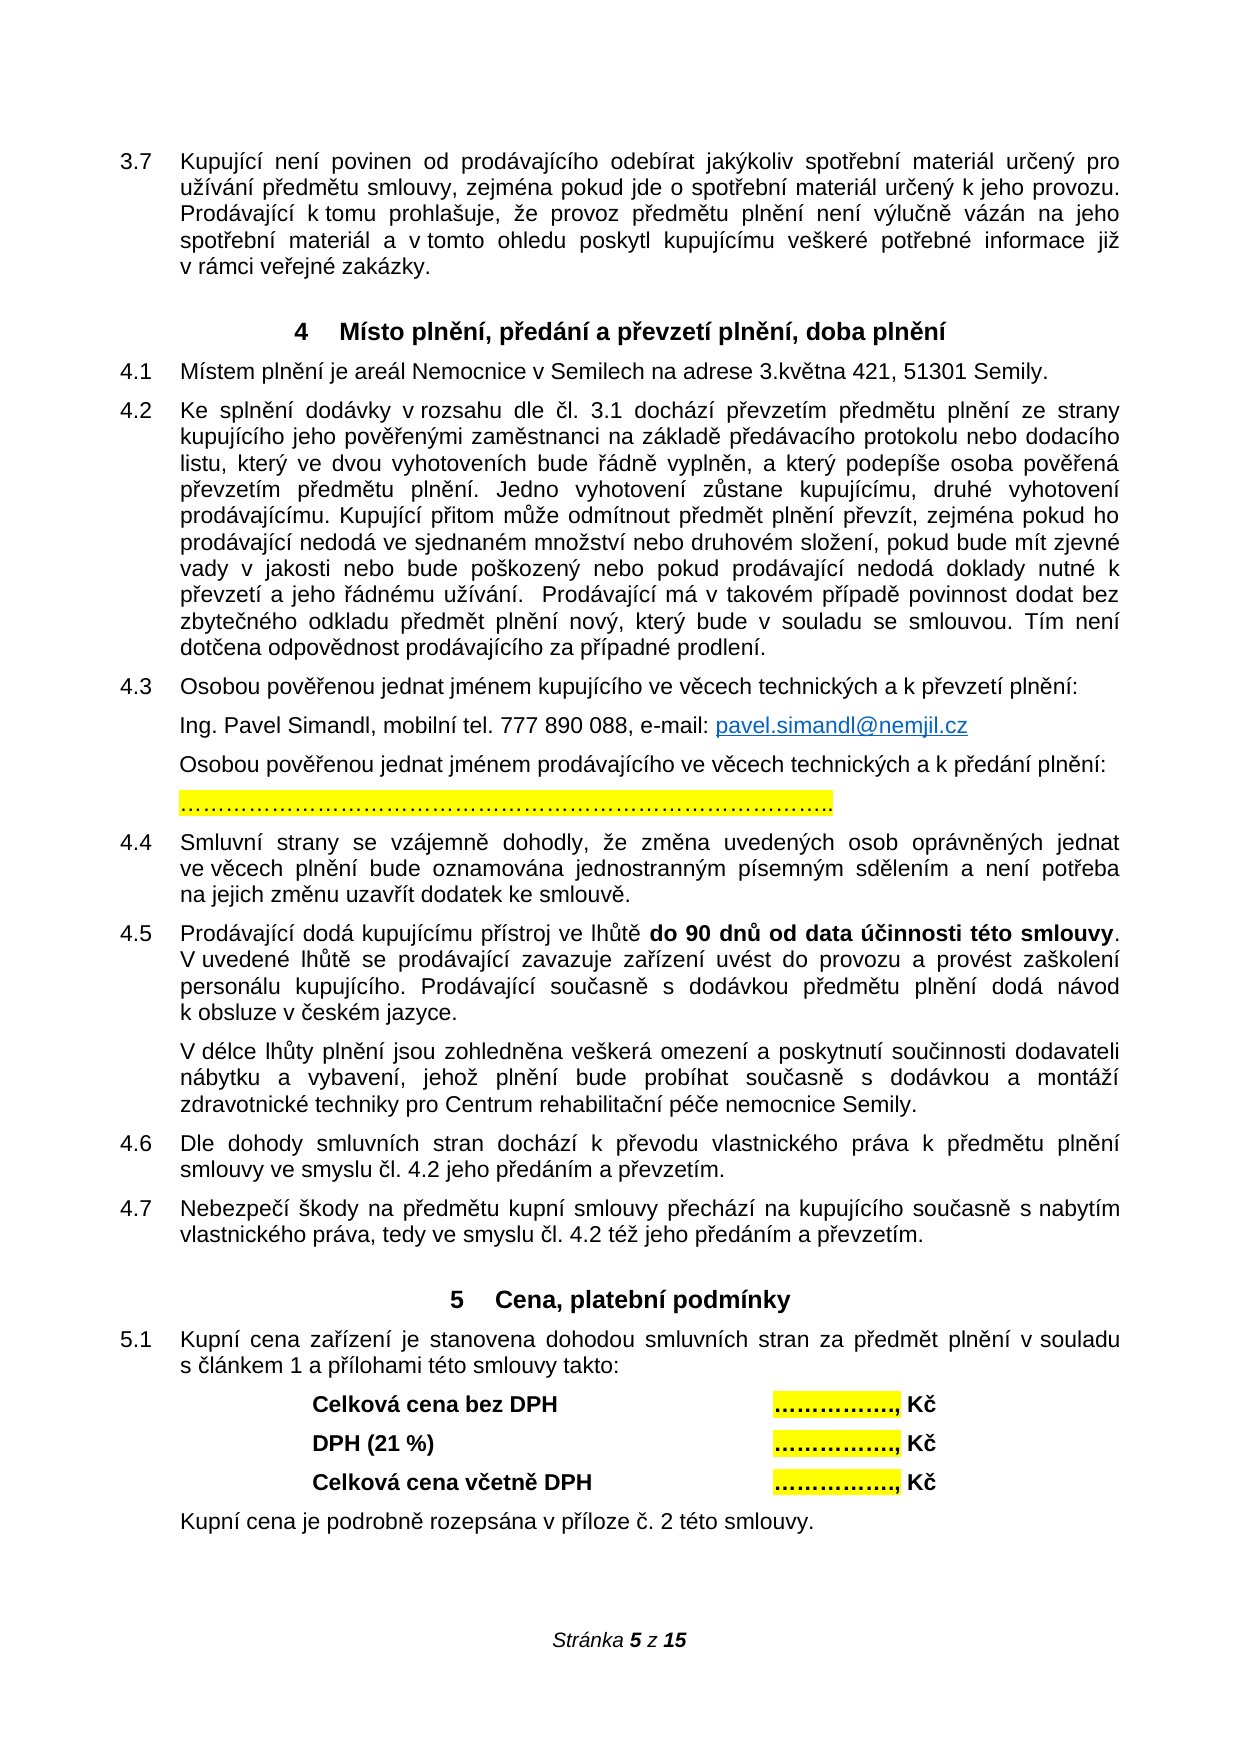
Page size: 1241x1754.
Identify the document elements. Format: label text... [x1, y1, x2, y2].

subtitle Smluvní strany se vzájemně dohodly, že změna uvedených osob oprávněných jednat ve věcech plnění bude oznamována jednostranným písemným sdělením a není potřeba na jejich změnu uzavřít dodatek ke smlouvě. [120, 828, 1120, 907]
subtitle Kupní cena zařízení je stanovena dohodou smluvních stran za předmět plnění v souladu s článkem 1 a přílohami této smlouvy takto: [120, 1326, 1120, 1379]
subtitle Nebezpečí škody na předmětu kupní smlouvy přechází na kupujícího současně s nabytím vlastnického práva, tedy ve smyslu čl. 4.2 též jeho předáním a převzetím. [120, 1195, 1120, 1247]
text DPH (21 %) ……………., Kč [312, 1430, 773, 1457]
text Ing. Pavel Simandl, mobilní tel. 777 890 088, e-mail: pavel.simandl@nemjil.cz [179, 712, 1120, 738]
subtitle Místem plnění je areál Nemocnice v Semilech na adrese 3.května 421, 51301 Semily. [120, 358, 1120, 384]
subtitle Ke splnění dodávky v rozsahu dle čl. 3.1 dochází převzetím předmětu plnění ze strany kupujícího jeho pověřenými zaměstnanci na základě předávacího protokolu nebo dodacího listu, který ve dvou vyhotoveních bude řádně vyplněn, a který podepíše osoba pověřená převzetím předmětu plnění. Jedno vyhotovení zůstane kupujícímu, druhé vyhotovení prodávajícímu. Kupující přitom může odmítnout předmět plnění převzít, zejména pokud ho prodávající nedodá ve sjednaném množství nebo druhovém složení, pokud bude mít zjevné vady v jakosti nebo bude poškozený nebo pokud prodávající nedodá doklady nutné k převzetí a jeho řádnému užívání. Prodávající má v takovém případě povinnost dodat bez zbytečného odkladu předmět plnění nový, který bude v souladu se smlouvou. Tím není dotčena odpovědnost prodávajícího za případné prodlení. [120, 397, 1120, 661]
subtitle Osobou pověřenou jednat jménem kupujícího ve věcech technických a k převzetí plnění: [120, 673, 1120, 699]
subtitle Prodávající dodá kupujícímu přístroj ve lhůtě do 90 dnů od data účinnosti této smlouvy. V uvedené lhůtě se prodávající zavazuje zařízení uvést do provozu a provést zaškolení personálu kupujícího. Prodávající současně s dodávkou předmětu plnění dodá návod k obsluze v českém jazyce. [120, 920, 1120, 1025]
text Celková cena bez DPH ……………., Kč [312, 1391, 773, 1418]
subtitle Cena, platební podmínky [120, 1285, 1120, 1314]
subtitle Místo plnění, předání a převzetí plnění, doba plnění [120, 317, 1120, 346]
text V délce lhůty plnění jsou zohledněna veškerá omezení a poskytnutí součinnosti dodavateli nábytku a vybavení, jehož plnění bude probíhat současně s dodávkou a montáží zdravotnické techniky pro Centrum rehabilitační péče nemocnice Semily. [180, 1038, 1120, 1117]
text Celková cena včetně DPH ……………., Kč [901, 1469, 1120, 1495]
subtitle Kupující není povinen od prodávajícího odebírat jakýkoliv spotřební materiál určený pro užívání předmětu smlouvy, zejména pokud jde o spotřební materiál určený k jeho provozu. Prodávající k tomu prohlašuje, že provoz předmětu plnění není výlučně vázán na jeho spotřební materiál a v tomto ohledu poskytl kupujícímu veškeré potřebné informace již v rámci veřejné zakázky. [120, 148, 1120, 279]
subtitle Dle dohody smluvních stran dochází k převodu vlastnického práva k předmětu plnění smlouvy ve smyslu čl. 4.2 jeho předáním a převzetím. [120, 1129, 1120, 1182]
text Celková cena včetně DPH ……………., Kč [312, 1469, 773, 1495]
text Celková cena bez DPH ……………., Kč [901, 1391, 1120, 1418]
text Osobou pověřenou jednat jménem prodávajícího ve věcech technických a k předání plnění: [120, 751, 1120, 777]
text DPH (21 %) ……………., Kč [901, 1430, 1120, 1457]
text ………………………………………………………………………….. [120, 789, 1120, 816]
text Kupní cena je podrobně rozepsána v příloze č. 2 této smlouvy. [180, 1508, 1120, 1534]
